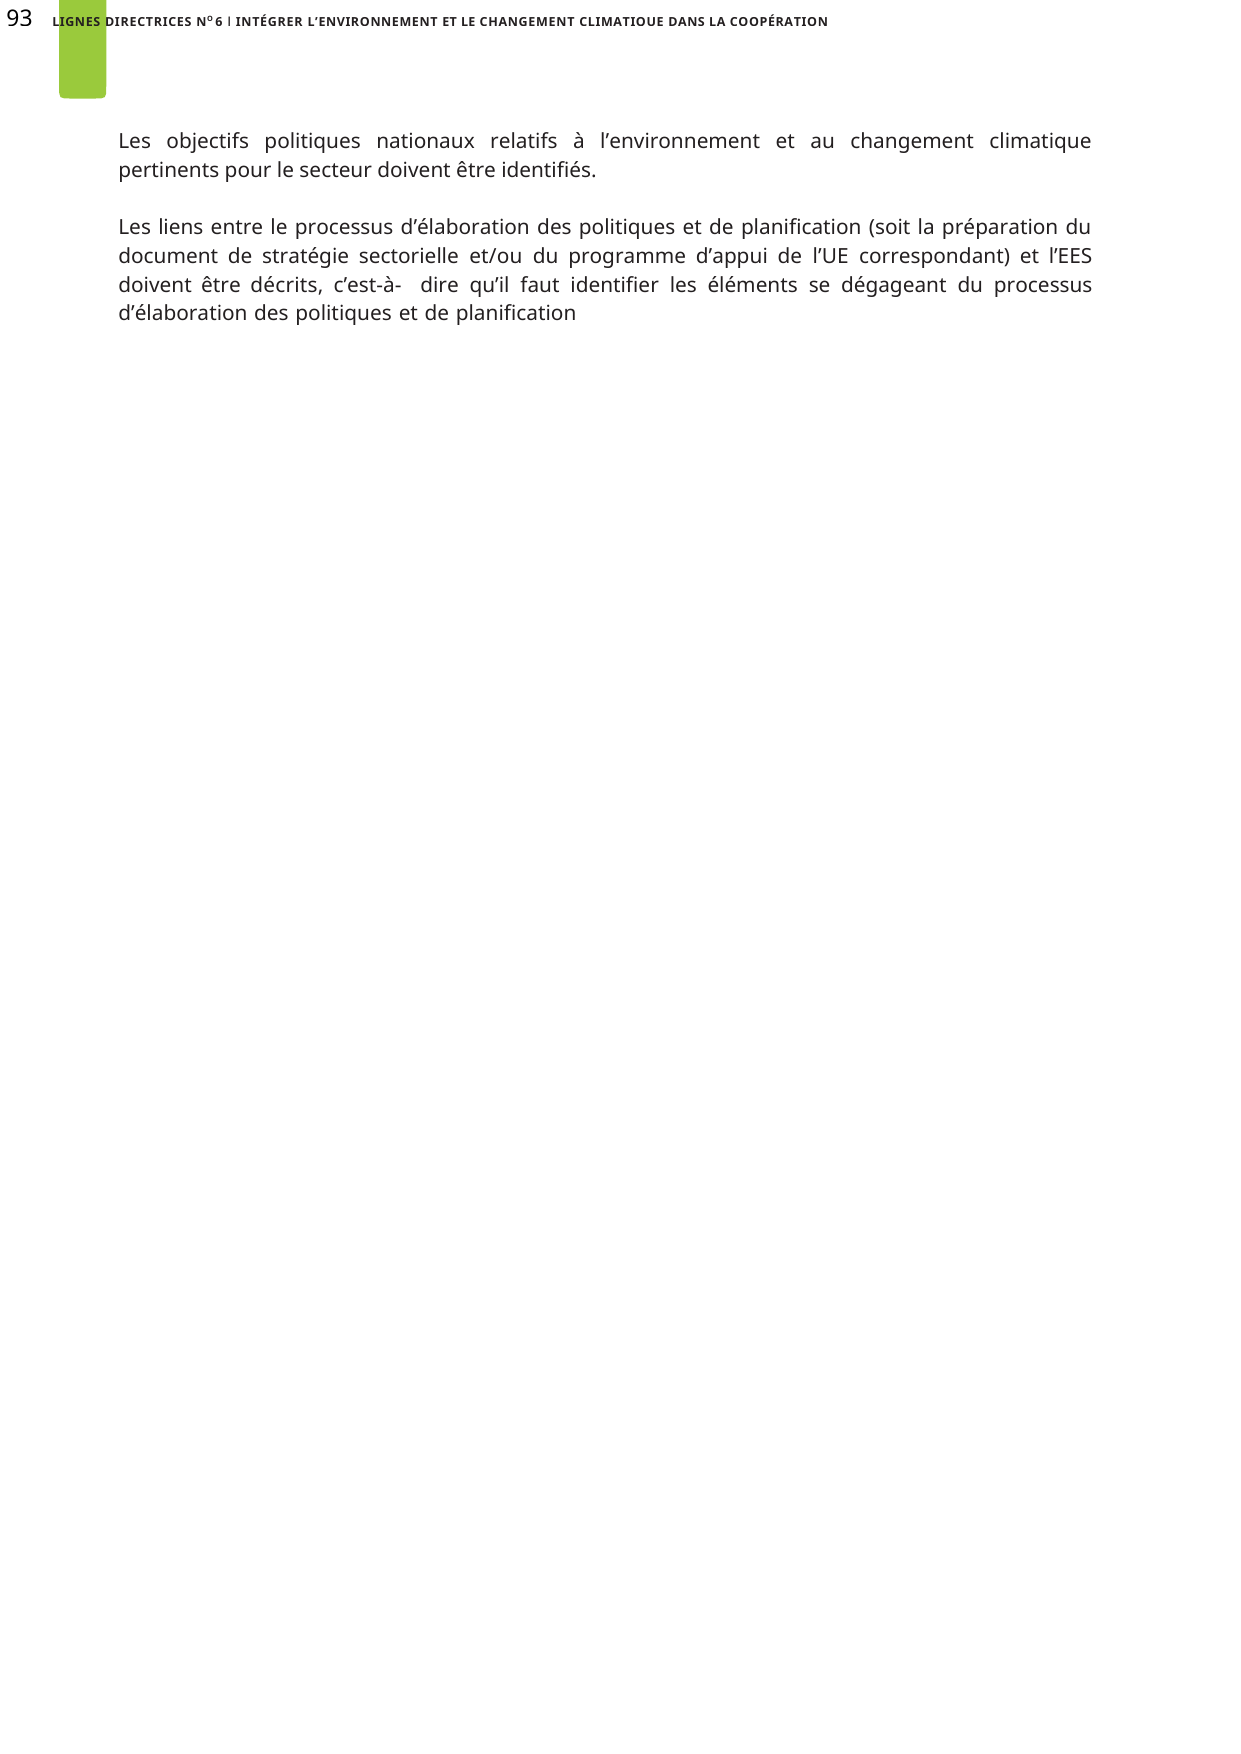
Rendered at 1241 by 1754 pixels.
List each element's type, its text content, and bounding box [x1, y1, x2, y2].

text Les objectifs politiques nationaux relatifs à l’environnement et au changement climatique pertinents pour le secteur doivent être identifiés. [118, 126, 1093, 183]
text Les liens entre le processus d’élaboration des politiques et de planification (soit la préparation du document de stratégie sectorielle et/ou du programme d’appui de l’UE correspondant) et l’EES doivent être décrits, c’est-à- dire qu’il faut identifier les éléments se dégageant du processus d’élaboration des politiques et de planification [118, 212, 1093, 327]
